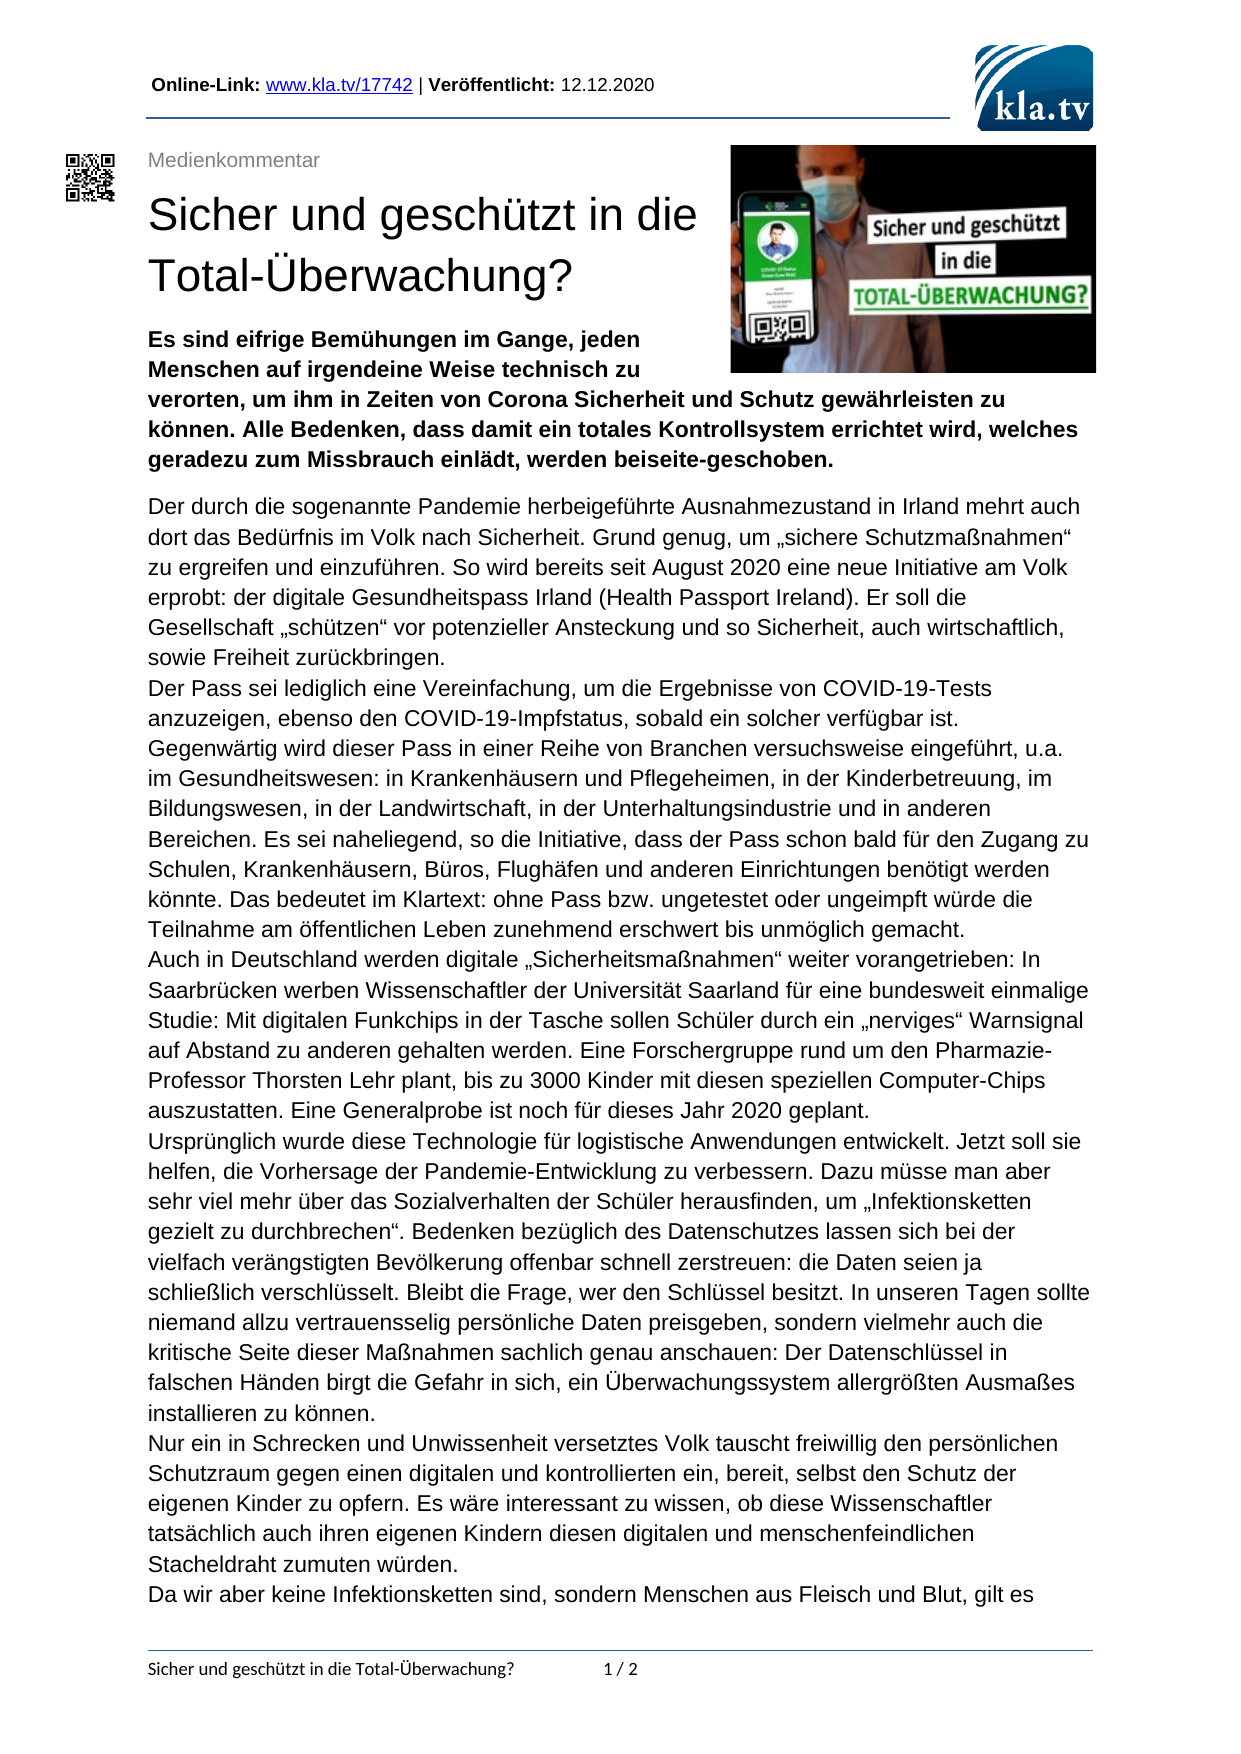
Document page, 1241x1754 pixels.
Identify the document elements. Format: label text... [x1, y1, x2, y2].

text Medienkommentar [148, 148, 1093, 172]
text Sicher und geschützt in die Total-Überwachung? [148, 188, 1093, 301]
text Es sind eifrige Bemühungen im Gange, jeden Menschen auf irgendeine Weise technisch zu verorten, um ihm in Zeiten von Corona Sicherheit und Schutz gewährleisten zu können. Alle Bedenken, dass damit ein totales Kontrollsystem errichtet wird, welches geradezu zum Missbrauch einlädt, werden beiseite-geschoben. [148, 326, 1093, 473]
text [148, 493, 1093, 1607]
